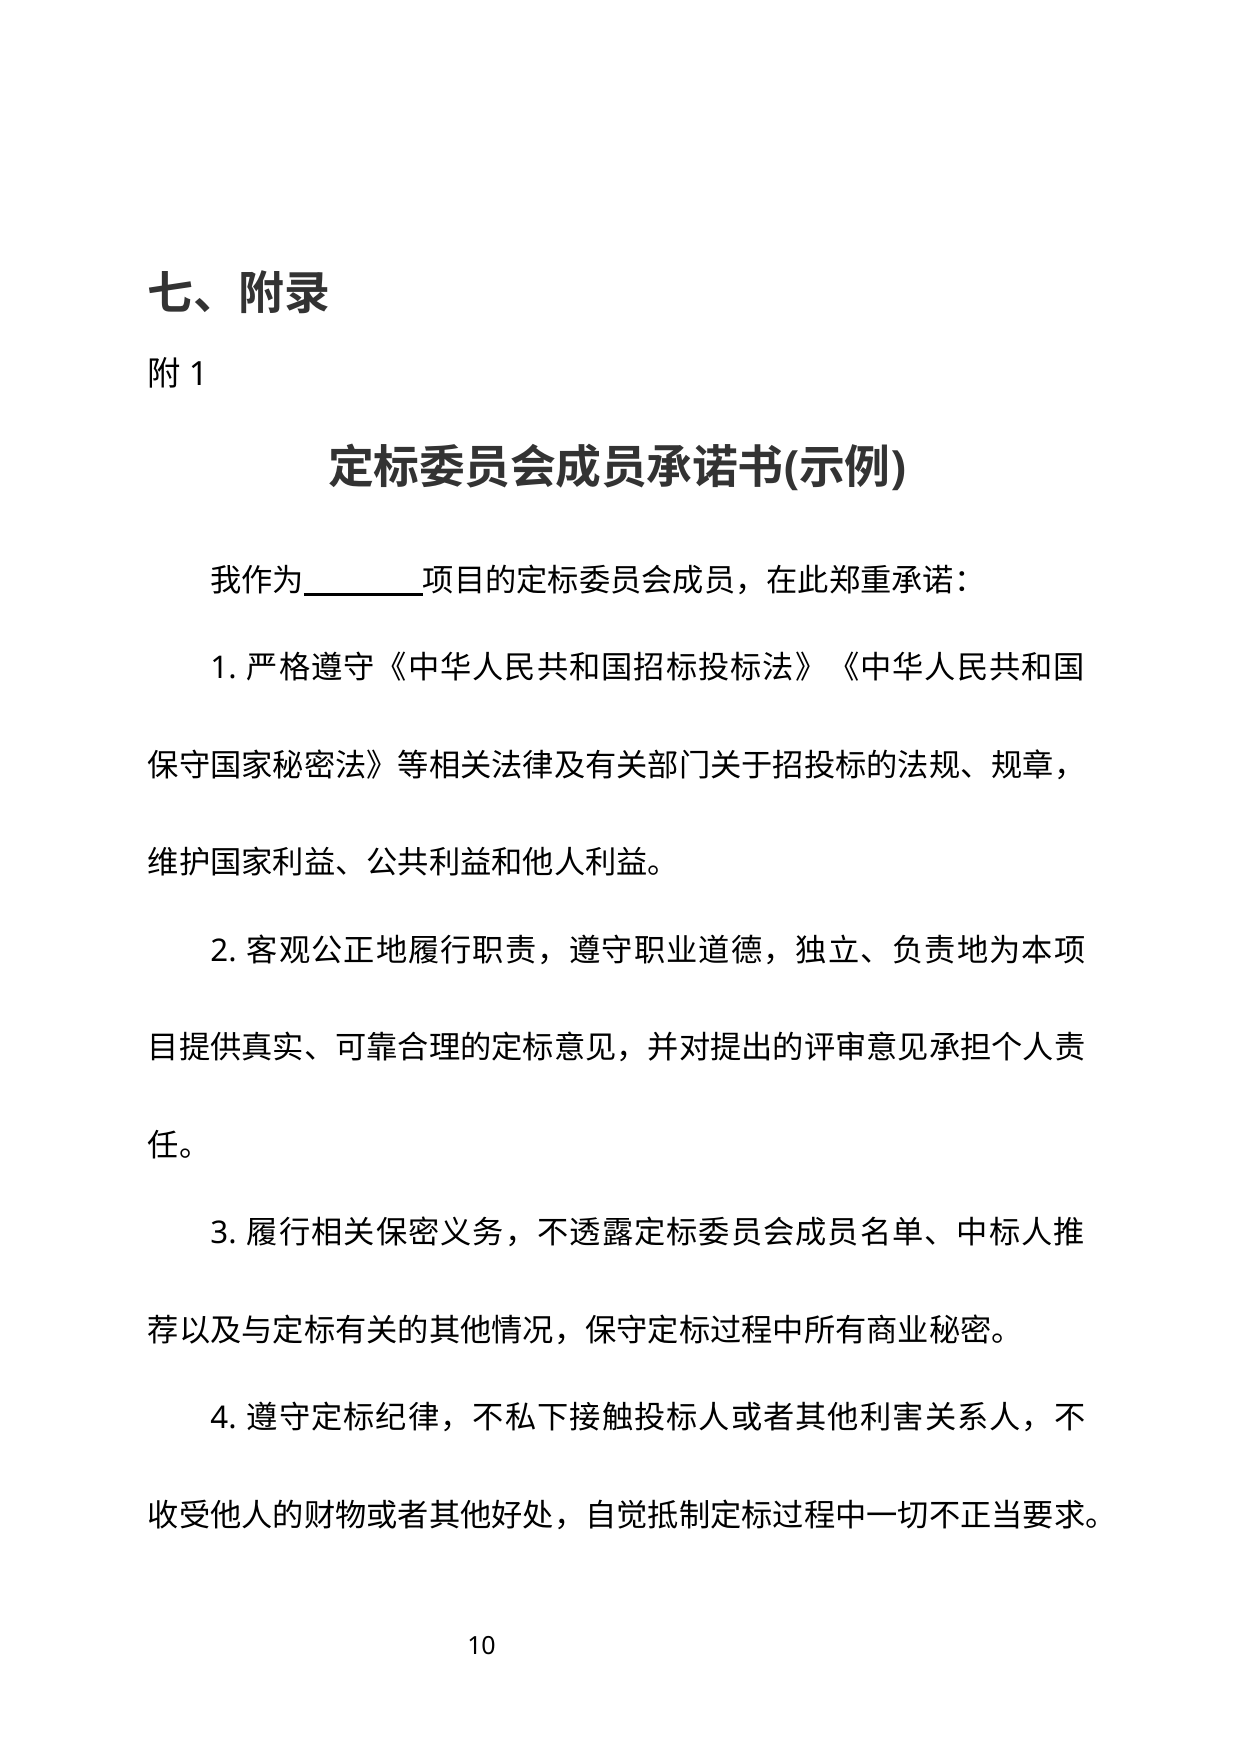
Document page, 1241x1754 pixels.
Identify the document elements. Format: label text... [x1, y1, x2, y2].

text 我作为 项目的定标委员会成员，在此郑重承诺： [148, 545, 1087, 610]
text 1. 严格遵守《中华人民共和国招标投标法》《中华人民共和国保守国家秘密法》等相关法律及有关部门关于招投标的法规、规章，维护国家利益、公共利益和他人利益。 [148, 632, 1087, 892]
text 4. 遵守定标纪律，不私下接触投标人或者其他利害关系人，不收受他人的财物或者其他好处，自觉抵制定标过程中一切不正当要求。 [148, 1383, 1087, 1545]
text 定标委员会成员承诺书(示例) [148, 415, 1087, 512]
text 七、附录 [148, 241, 1087, 339]
text 2. 客观公正地履行职责，遵守职业道德，独立、负责地为本项目提供真实、可靠合理的定标意见，并对提出的评审意见承担个人责任。 [148, 915, 1087, 1175]
text 3. 履行相关保密义务，不透露定标委员会成员名单、中标人推荐以及与定标有关的其他情况，保守定标过程中所有商业秘密。 [148, 1198, 1087, 1360]
text 附 1 [148, 339, 1087, 404]
